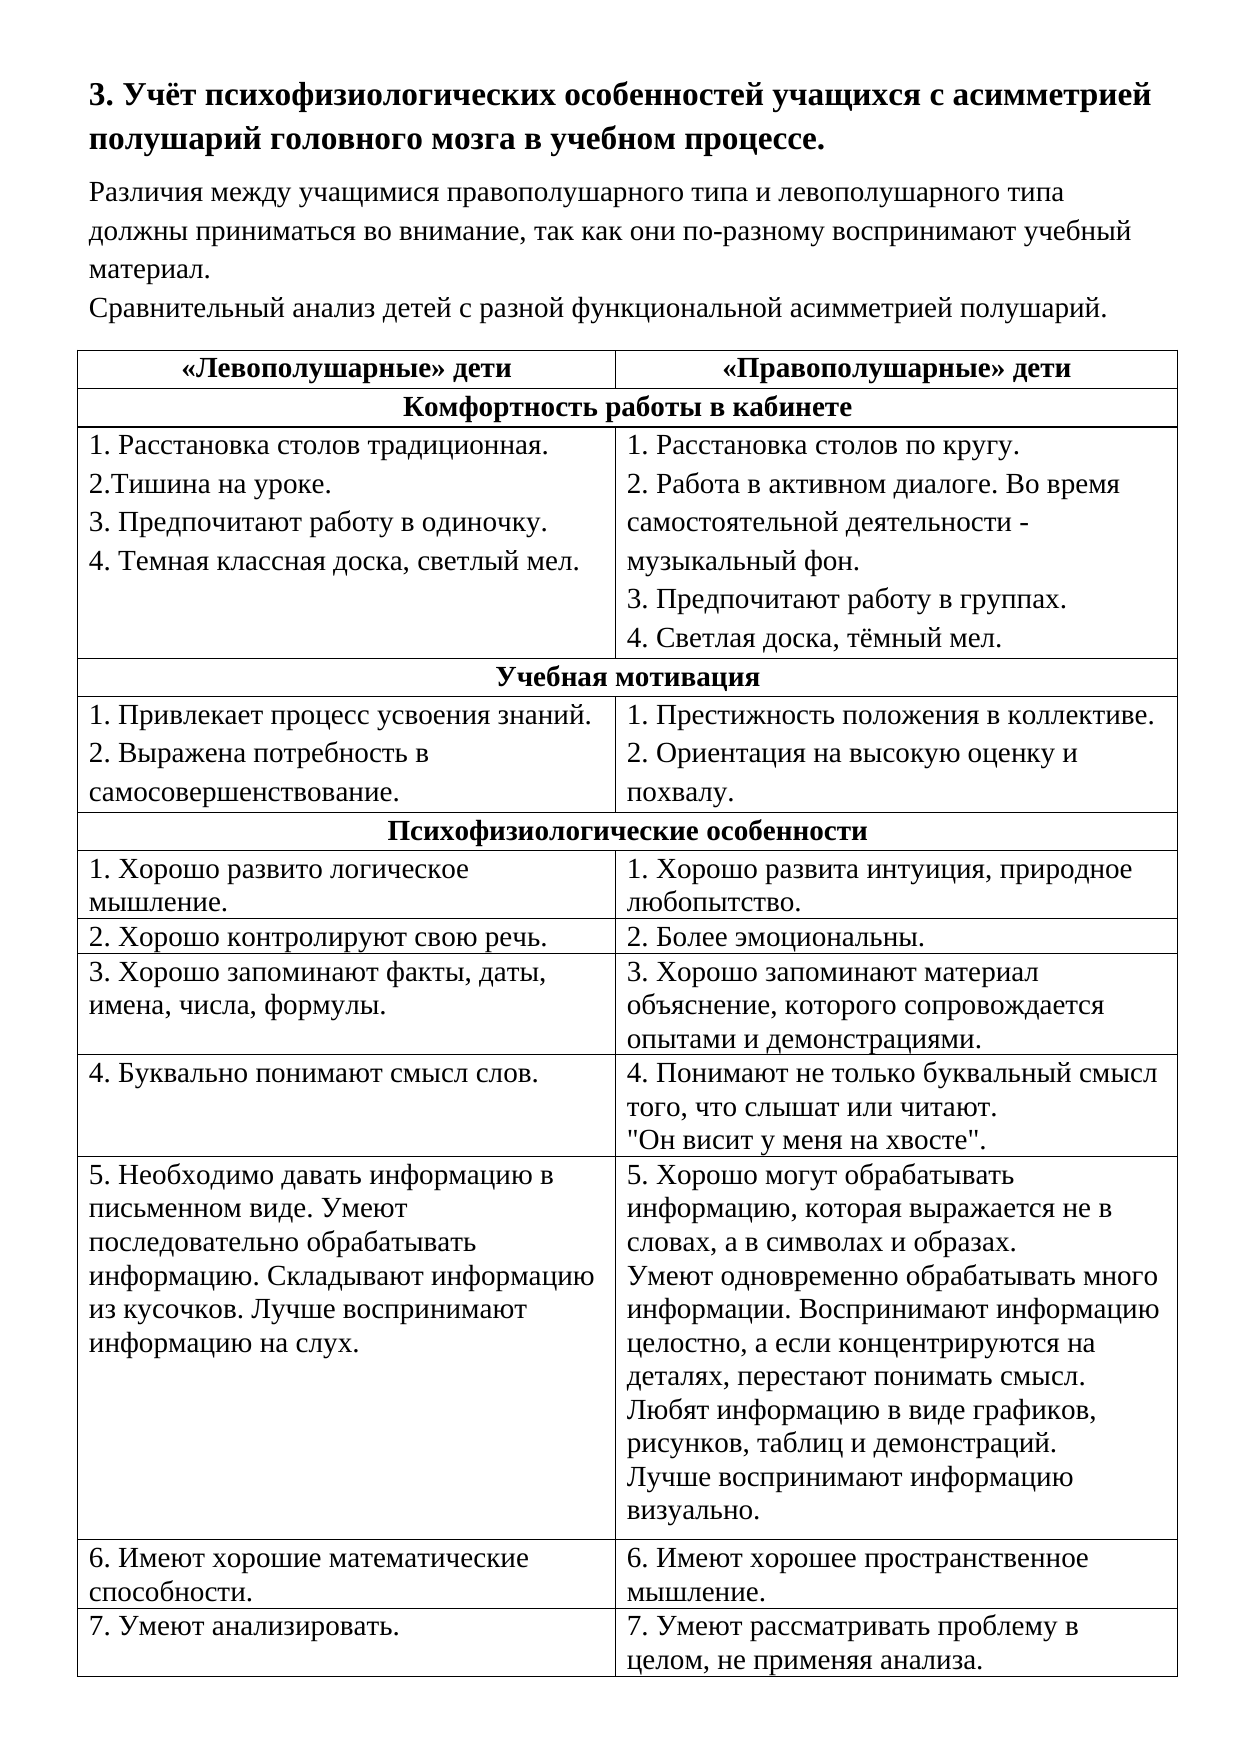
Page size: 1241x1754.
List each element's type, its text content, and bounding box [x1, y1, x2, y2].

table_cell 1. Престижность положения в коллективе. 2. Ориентация на высокую оценку и похвалу. [616, 697, 1177, 812]
table_cell 5. Хорошо могут обрабатывать информацию, которая выражается не в словах, а в символах и образах. Умеют одновременно обрабатывать много информации. Воспринимают информацию целостно, а если концентрируются на деталях, перестают понимать смысл. Любят информацию в виде графиков, рисунков, таблиц и демонстраций. Лучше воспринимают информацию визуально. [616, 1157, 1177, 1539]
table_cell 4. Понимают не только буквальный смысл того, что слышат или читают. "Он висит у меня на хвосте". [616, 1055, 1177, 1156]
table_cell [78, 389, 1177, 426]
table_cell 2. Более эмоциональны. [616, 919, 1177, 953]
table_cell 5. Необходимо давать информацию в письменном виде. Умеют последовательно обрабатывать информацию. Складывают информацию из кусочков. Лучше воспринимают информацию на слух. [78, 1157, 615, 1539]
table_cell 1. Хорошо развита интуиция, природное любопытство. [616, 851, 1177, 918]
table_cell 7. Умеют рассматривать проблему в целом, не применяя анализа. [616, 1609, 1177, 1676]
table_header «Правополушарные» дети [616, 351, 1177, 388]
table_cell 3. Хорошо запоминают материал объяснение, которого сопровождается опытами и демонстрациями. [616, 954, 1177, 1054]
table_cell 3. Хорошо запоминают факты, даты, имена, числа, формулы. [78, 954, 615, 1054]
table_cell 1. Расстановка столов по кругу. 2. Работа в активном диалоге. Во время самостоятельной деятельности - музыкальный фон. 3. Предпочитают работу в группах. 4. Светлая доска, тёмный мел. [616, 428, 1177, 658]
table_cell 6. Имеют хорошие математические способности. [78, 1540, 615, 1607]
table_cell Учебная мотивация [78, 659, 1177, 696]
table_cell 6. Имеют хорошее пространственное мышление. [616, 1540, 1177, 1607]
table_cell 7. Умеют анализировать. [78, 1609, 615, 1676]
text Сравнительный анализ детей с разной функциональной асимметрией полушарий. [89, 290, 1167, 324]
table_cell 4. Буквально понимают смысл слов. [78, 1055, 615, 1156]
table_cell 1. Привлекает процесс усвоения знаний. 2. Выражена потребность в самосовершенствование. [78, 697, 615, 812]
text 3. Учёт психофизиологических особенностей учащихся с асимметрией полушарий головного мозга в учебном процессе. [89, 74, 1167, 156]
table_cell Психофизиологические особенности [78, 813, 1177, 850]
table_cell 2. Хорошо контролируют свою речь. [78, 919, 615, 953]
table_cell 1. Расстановка столов традиционная. 2.Тишина на уроке. 3. Предпочитают работу в одиночку. 4. Темная классная доска, светлый мел. [78, 428, 615, 658]
table_cell 1. Хорошо развито логическое мышление. [78, 851, 615, 918]
text Различия между учащимися правополушарного типа и левополушарного типа должны приниматься во внимание, так как они по-разному воспринимают учебный материал. [89, 174, 1167, 285]
table_header «Левополушарные» дети [78, 351, 615, 388]
